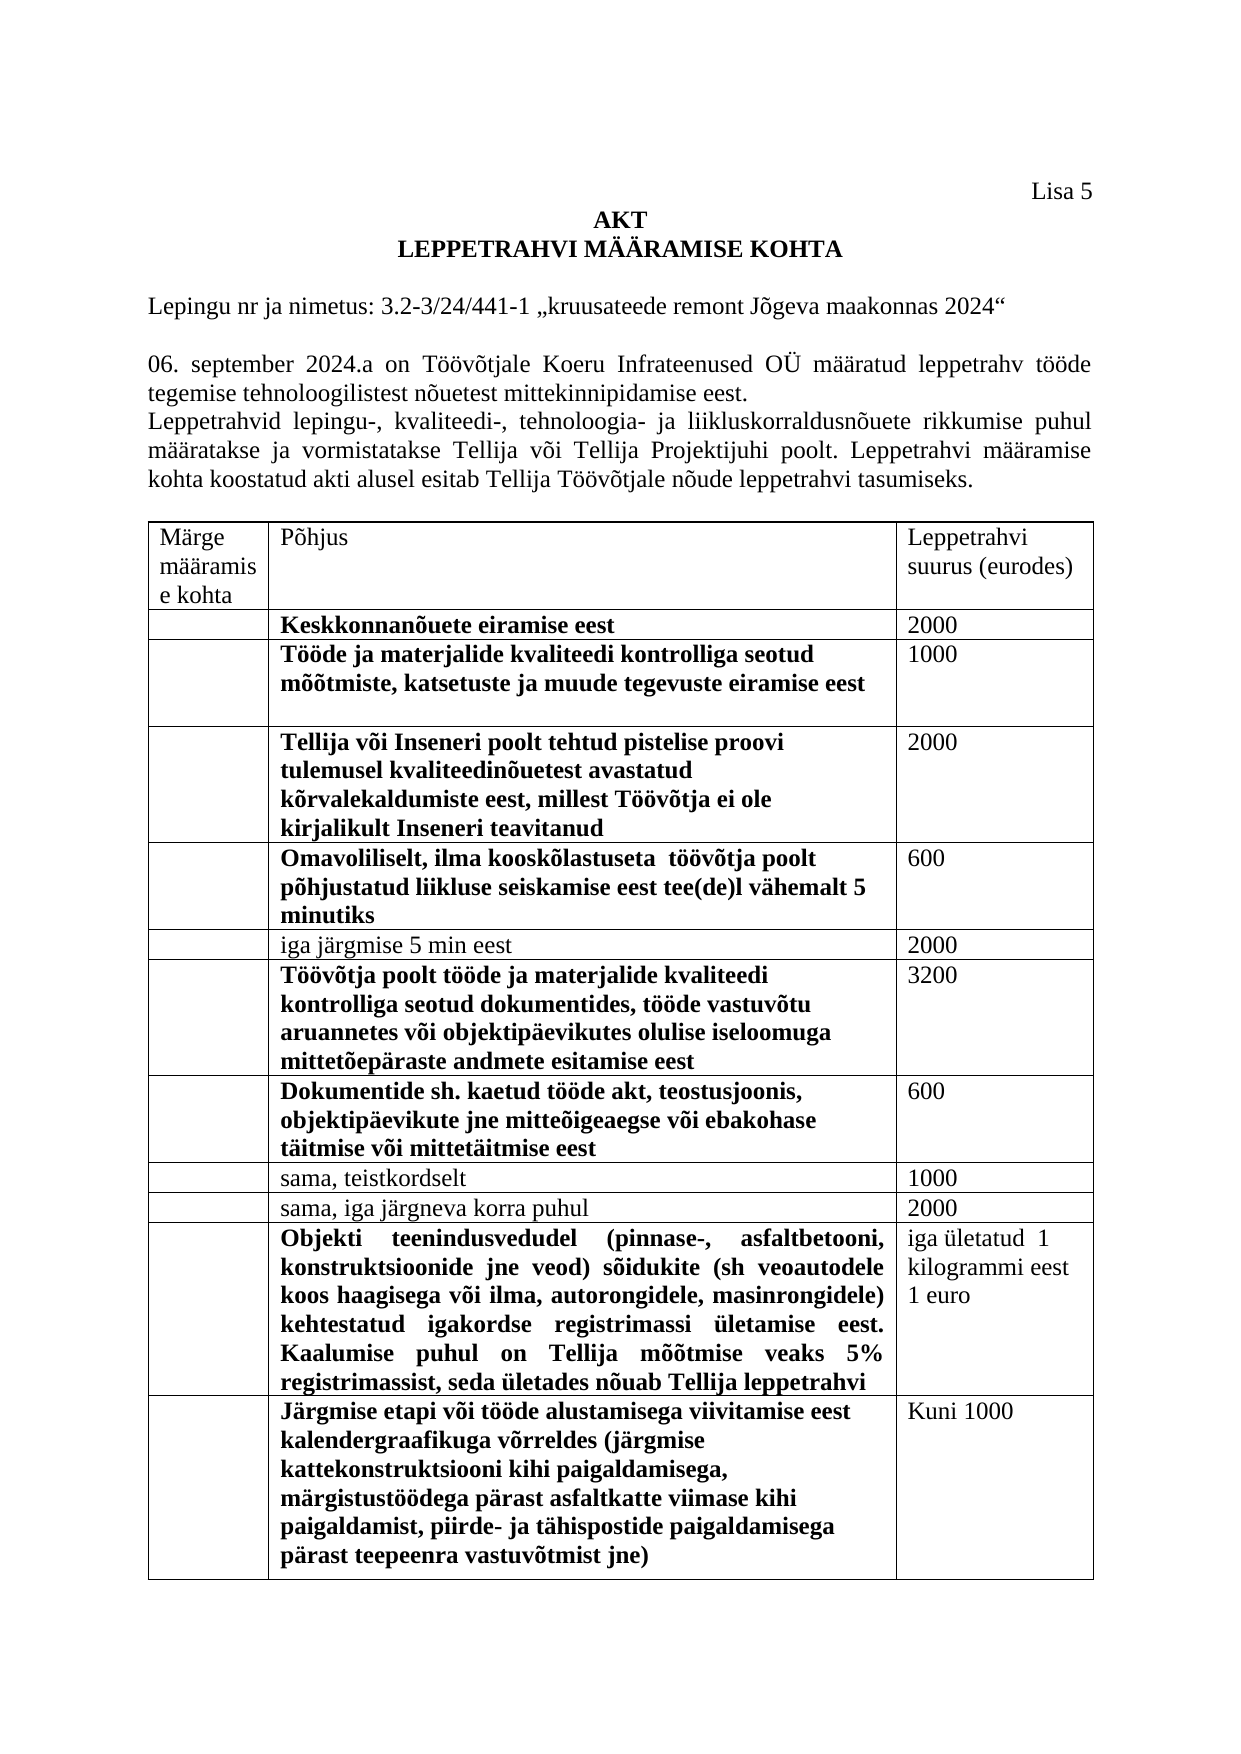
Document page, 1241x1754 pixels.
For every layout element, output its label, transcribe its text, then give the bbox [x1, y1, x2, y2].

table_cell Tellija või Inseneri poolt tehtud pistelise proovi tulemusel kvaliteedinõuetest avastatud kõrvalekaldumiste eest, millest Töövõtja ei ole kirjalikult Inseneri teavitanud [269, 727, 896, 842]
table_cell Töövõtja poolt tööde ja materjalide kvaliteedi kontrolliga seotud dokumentides, tööde vastuvõtu aruannetes või objektipäevikutes olulise iseloomuga mittetõepäraste andmete esitamise eest [269, 960, 896, 1075]
table_cell [149, 610, 268, 638]
table_cell [149, 1163, 268, 1192]
table_cell [149, 960, 268, 1075]
table_cell Dokumentide sh. kaetud tööde akt, teostusjoonis, objektipäevikute jne mitteõigeaegse või ebakohase täitmise või mittetäitmise eest [269, 1076, 896, 1162]
table_cell [149, 930, 268, 959]
table_cell Omavoliliselt, ilma kooskõlastuseta töövõtja poolt põhjustatud liikluse seiskamise eest tee(de)l vähemalt 5 minutiks [269, 843, 896, 929]
text Lisa 5 [148, 176, 1093, 205]
text Lepingu nr ja nimetus: 3.2-3/24/441-1 „kruusateede remont Jõgeva maakonnas 2024“ [148, 291, 1093, 320]
table_cell 2000 [897, 610, 1093, 638]
table_header Märge määramise kohta [149, 523, 268, 609]
table_cell iga järgmise 5 min eest [269, 930, 896, 959]
table_cell Keskkonnanõuete eiramise eest [269, 610, 896, 638]
table_cell [149, 843, 268, 929]
table_cell 1000 [897, 1163, 1093, 1192]
text LEPPETRAHVI MÄÄRAMISE KOHTA [148, 234, 1093, 263]
table_cell Kuni 1000 [897, 1396, 1093, 1578]
table_cell [149, 640, 268, 726]
table_cell sama, iga järgneva korra puhul [269, 1193, 896, 1222]
text Leppetrahvid lepingu-, kvaliteedi-, tehnoloogia- ja liikluskorraldusnõuete rikkumise puhul määratakse ja vormistatakse Tellija või Tellija Projektijuhi poolt. Leppetrahvi määramise kohta koostatud akti alusel esitab Tellija Töövõtjale nõude leppetrahvi tasumiseks. [148, 406, 1093, 493]
table_cell sama, teistkordselt [269, 1163, 896, 1192]
table_cell 1000 [897, 640, 1093, 726]
table_cell 2000 [897, 727, 1093, 842]
table_cell Tööde ja materjalide kvaliteedi kontrolliga seotud mõõtmiste, katsetuste ja muude tegevuste eiramise eest [269, 640, 896, 726]
table_cell Objekti teenindusvedudel (pinnase-, asfaltbetooni, konstruktsioonide jne veod) sõidukite (sh veoautodele koos haagisega või ilma, autorongidele, masinrongidele) kehtestatud igakordse registrimassi ületamise eest. Kaalumise puhul on Tellija mõõtmise veaks 5% registrimassist, seda ületades nõuab Tellija leppetrahvi [269, 1223, 896, 1395]
table_cell [149, 1396, 268, 1578]
table_cell [149, 727, 268, 842]
table_cell 2000 [897, 1193, 1093, 1222]
table_cell [149, 1076, 268, 1162]
table_cell [149, 1223, 268, 1395]
table_header Leppetrahvi suurus (eurodes) [897, 523, 1093, 609]
table_cell 600 [897, 843, 1093, 929]
text AKT [148, 205, 1093, 234]
table_header Põhjus [269, 523, 896, 609]
table_cell Järgmise etapi või tööde alustamisega viivitamise eest kalendergraafikuga võrreldes (järgmise kattekonstruktsiooni kihi paigaldamisega, märgistustöödega pärast asfaltkatte viimase kihi paigaldamist, piirde- ja tähispostide paigaldamisega pärast teepeenra vastuvõtmist jne) [269, 1396, 896, 1578]
table_cell 3200 [897, 960, 1093, 1075]
table_cell iga ületatud 1 kilogrammi eest 1 euro [897, 1223, 1093, 1395]
text 06. september 2024.a on Töövõtjale Koeru Infrateenused OÜ määratud leppetrahv tööde tegemise tehnoloogilistest nõuetest mittekinnipidamise eest. [148, 349, 1093, 406]
table_cell [149, 1193, 268, 1222]
table_cell 600 [897, 1076, 1093, 1162]
table_cell 2000 [897, 930, 1093, 959]
